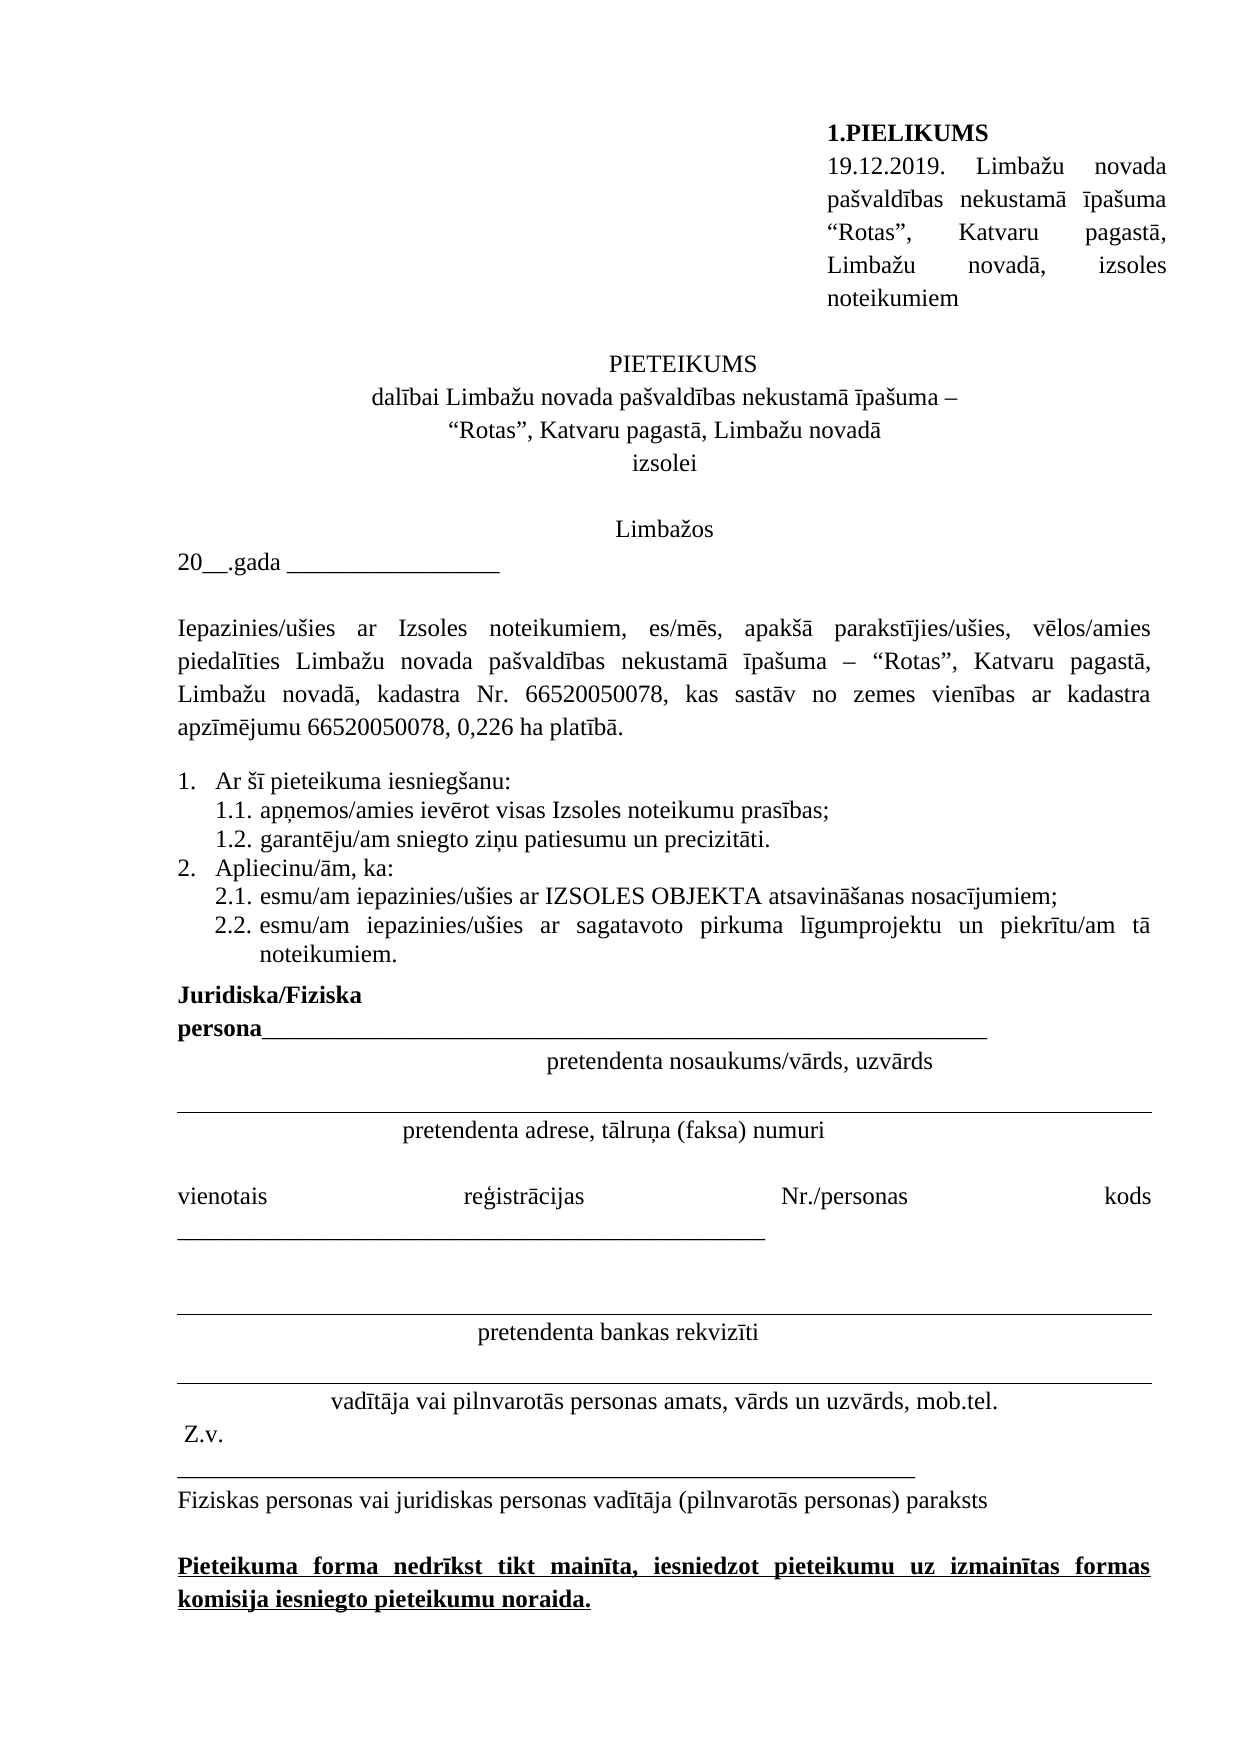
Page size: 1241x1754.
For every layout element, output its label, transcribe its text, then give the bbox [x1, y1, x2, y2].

text Z.v. ___________________________________________________________ [177, 1419, 1152, 1481]
text Juridiska/Fiziska persona__________________________________________________________ [177, 980, 1152, 1042]
text Fiziskas personas vai juridiskas personas vadītāja (pilnvarotās personas) paraksts [177, 1485, 1152, 1513]
text 19.12.2019. Limbažu novada pašvaldības nekustamā īpašuma “Rotas”, Katvaru pagastā, Limbažu novadā, izsoles noteikumiem [827, 151, 1166, 312]
text pretendenta bankas rekvizīti [177, 1315, 1152, 1345]
list esmu/am iepazinies/ušies ar sagatavoto pirkuma līgumprojektu un piekrītu/am tā noteikumiem. [214, 910, 1152, 968]
list Ar šī pieteikuma iesniegšanu: [177, 766, 1152, 795]
text izsolei [177, 448, 1152, 477]
text vienotais reģistrācijas Nr./personas kods _______________________________________________ [177, 1181, 1152, 1243]
text Pieteikuma forma nedrīkst tikt mainīta, iesniedzot pieteikumu uz izmainītas formas komisija iesniegto pieteikumu noraida. [177, 1551, 1152, 1613]
list esmu/am iepazinies/ušies ar IZSOLES OBJEKTA atsavināšanas nosacījumiem; [215, 881, 1152, 910]
text vadītāja vai pilnvarotās personas amats, vārds un uzvārds, mob.tel. [177, 1384, 1152, 1414]
text 1.pielikums [827, 118, 1152, 147]
list Apliecinu/ām, ka: [177, 853, 1152, 881]
text pieteikums [214, 349, 1152, 378]
text Iepazinies/ušies ar Izsoles noteikumiem, es/mēs, apakšā parakstījies/ušies, vēlos/amies piedalīties Limbažu novada pašvaldības nekustamā īpašuma – “Rotas”, Katvaru pagastā, Limbažu novadā, kadastra Nr. 66520050078, kas sastāv no zemes vienības ar kadastra apzīmējumu 66520050078, 0,226 ha platībā. [177, 613, 1152, 741]
text 20__.gada _________________ [177, 547, 1152, 576]
text pretendenta adrese, tālruņa (faksa) numuri [177, 1113, 1152, 1144]
list garantēju/am sniegto ziņu patiesumu un precizitāti. [215, 824, 1152, 853]
list apņemos/amies ievērot visas Izsoles noteikumu prasības; [215, 795, 1152, 824]
text “Rotas”, Katvaru pagastā, Limbažu novadā [177, 415, 1152, 444]
text Limbažos [177, 514, 1152, 543]
text dalībai Limbažu novada pašvaldības nekustamā īpašuma – [177, 382, 1152, 411]
text pretendenta nosaukums/vārds, uzvārds [177, 1046, 1152, 1075]
